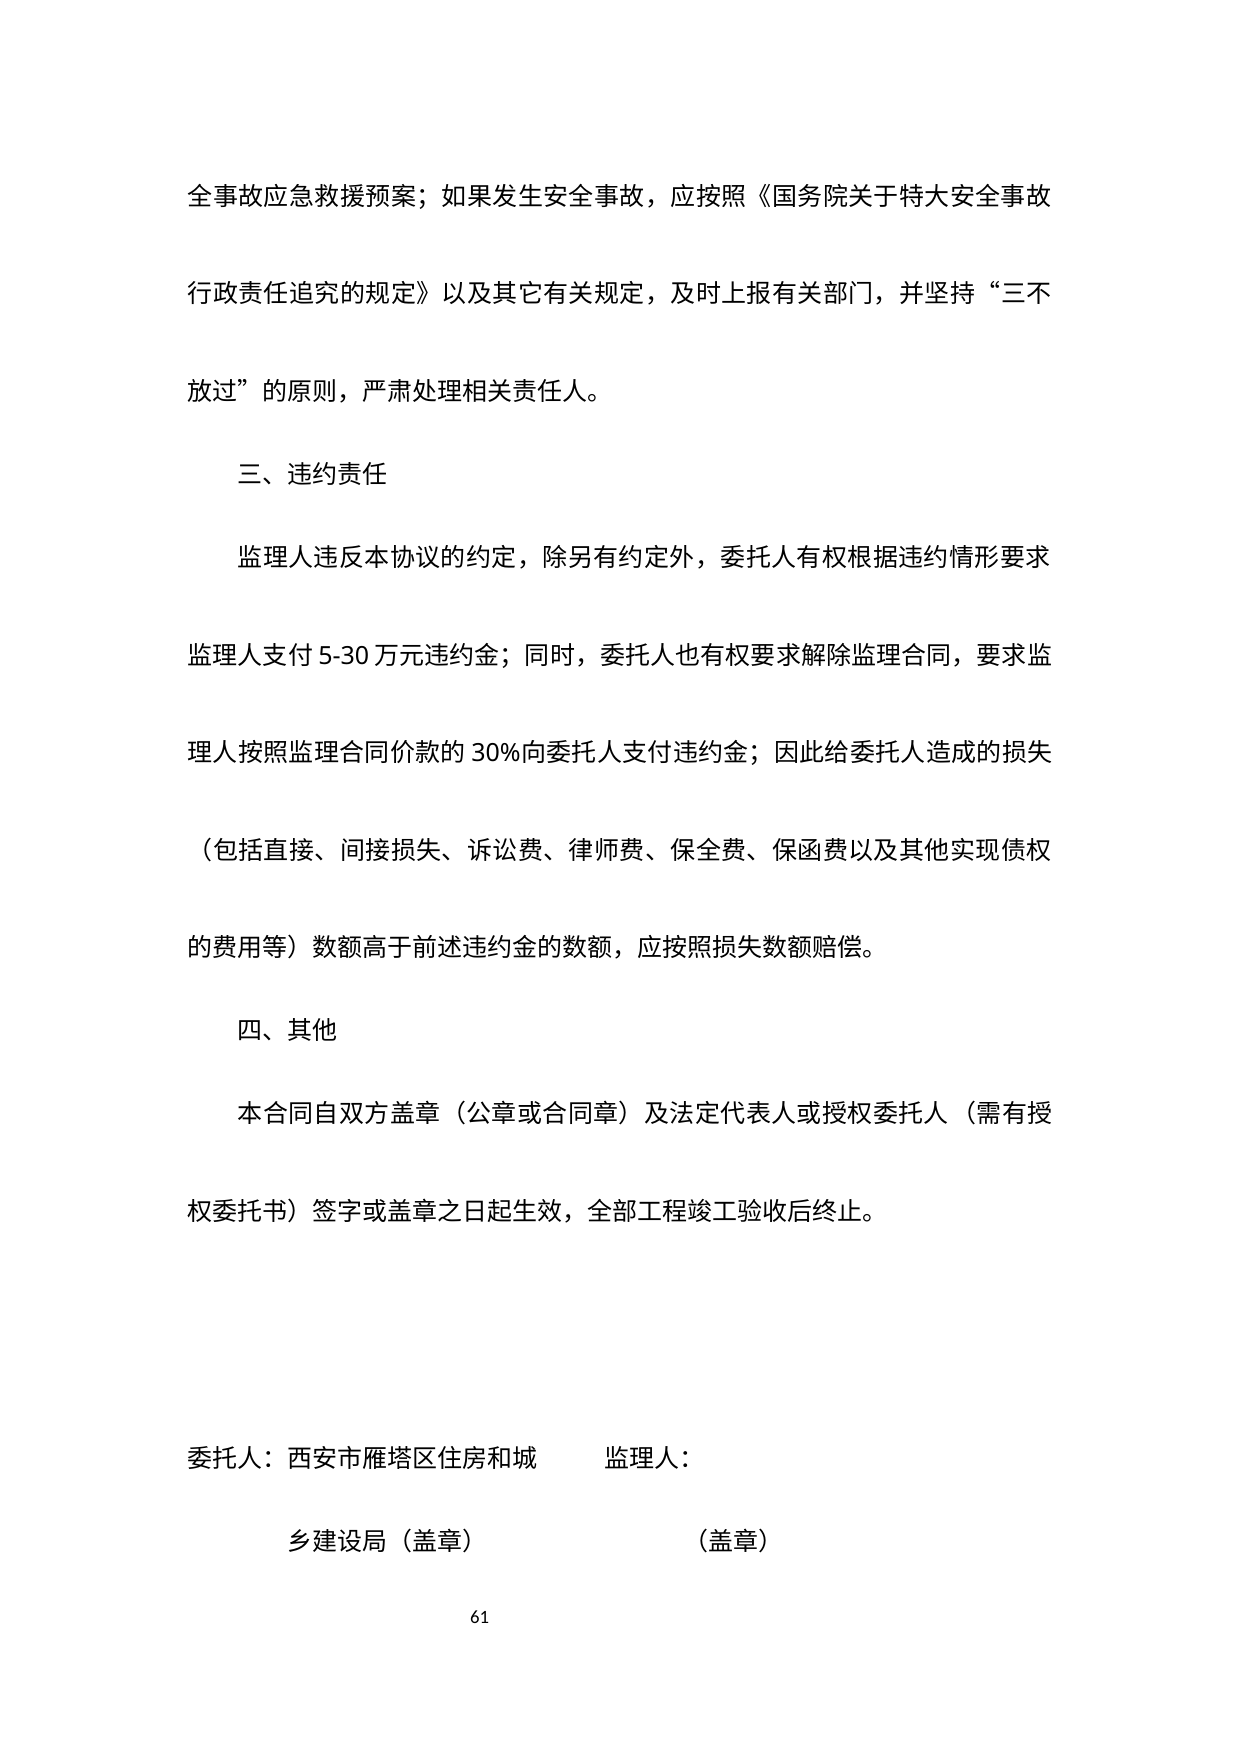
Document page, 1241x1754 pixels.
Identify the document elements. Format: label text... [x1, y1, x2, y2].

text 委托人：西安市雁塔区住房和城 监理人： [187, 1424, 1053, 1489]
text 四、其他 [187, 996, 1053, 1061]
text 监理人违反本协议的约定，除另有约定外，委托人有权根据违约情形要求监理人支付5-30万元违约金；同时，委托人也有权要求解除监理合同，要求监理人按照监理合同价款的30%向委托人支付违约金；因此给委托人造成的损失（包括直接、间接损失、诉讼费、律师费、保全费、保函费以及其他实现债权的费用等）数额高于前述违约金的数额，应按照损失数额赔偿。 [187, 523, 1053, 978]
text 乡建设局（盖章） （盖章） [187, 1507, 1053, 1572]
text 本合同自双方盖章（公章或合同章）及法定代表人或授权委托人（需有授权委托书）签字或盖章之日起生效，全部工程竣工验收后终止。 [187, 1079, 1053, 1242]
text 三、违约责任 [187, 440, 1053, 505]
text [187, 162, 1053, 422]
